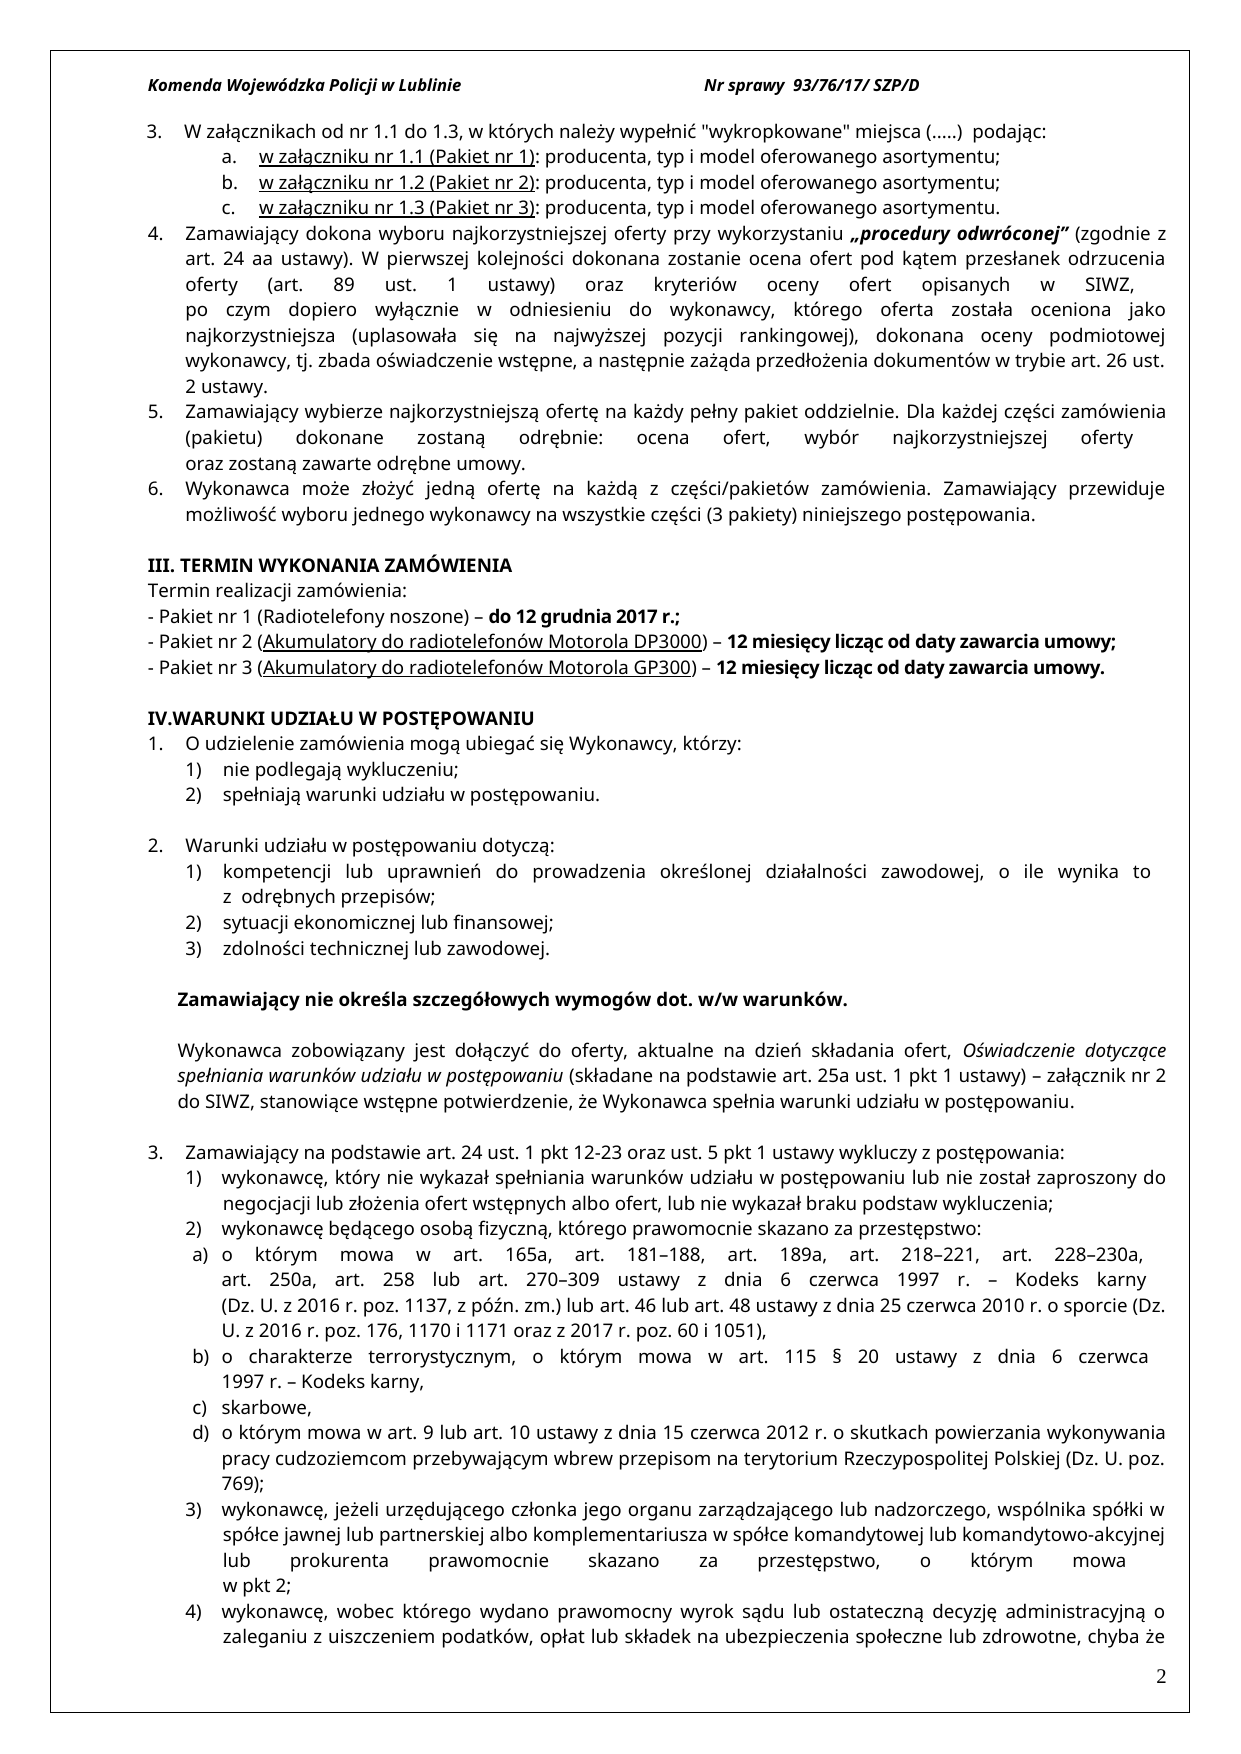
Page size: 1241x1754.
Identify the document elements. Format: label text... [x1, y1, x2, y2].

list Zamawiający na podstawie art. 24 ust. 1 pkt 12-23 oraz ust. 5 pkt 1 ustawy wykluczy z postępowania: [148, 1139, 1166, 1164]
list O udzielenie zamówienia mogą ubiegać się Wykonawcy, którzy: [148, 731, 1166, 756]
list nie podlegają wykluczeniu; [185, 756, 1166, 782]
list w załączniku nr 1.3 (Pakiet nr 3): producenta, typ i model oferowanego asortymentu. [221, 195, 1166, 220]
text III. termin wykonania ZaMÓWIENIA [148, 552, 1166, 577]
text Zamawiający nie określa szczegółowych wymogów dot. w/w warunków. [148, 986, 1166, 1011]
list Wykonawca zobowiązany jest dołączyć do oferty, aktualne na dzień składania ofert, Oświadczenie dotyczące spełniania warunków udziału w postępowaniu (składane na podstawie art. 25a ust. 1 pkt 1 ustawy) – załącznik nr 2 do SIWZ, stanowiące wstępne potwierdzenie, że Wykonawca spełnia warunki udziału w postępowaniu. [177, 1037, 1166, 1113]
list o którym mowa w art. 165a, art. 181–188, art. 189a, art. 218–221, art. 228–230a, art. 250a, art. 258 lub art. 270–309 ustawy z dnia 6 czerwca 1997 r. – Kodeks karny (Dz. U. z 2016 r. poz. 1137, z późn. zm.) lub art. 46 lub art. 48 ustawy z dnia 25 czerwca 2010 r. o sporcie (Dz. U. z 2016 r. poz. 176, 1170 i 1171 oraz z 2017 r. poz. 60 i 1051), [192, 1241, 1166, 1343]
text Termin realizacji zamówienia: [148, 577, 1166, 603]
list kompetencji lub uprawnień do prowadzenia określonej działalności zawodowej, o ile wynika to z odrębnych przepisów; [185, 858, 1166, 909]
list W załącznikach od nr 1.1 do 1.3, w których należy wypełnić "wykropkowane" miejsca (.....) podając: [146, 118, 1166, 144]
list wykonawcę, który nie wykazał spełniania warunków udziału w postępowaniu lub nie został zaproszony do negocjacji lub złożenia ofert wstępnych albo ofert, lub nie wykazał braku podstaw wykluczenia; [185, 1164, 1166, 1216]
list skarbowe, [192, 1394, 1166, 1420]
list Warunki udziału w postępowaniu dotyczą: [148, 833, 1166, 858]
list wykonawcę będącego osobą fizyczną, którego prawomocnie skazano za przestępstwo: [185, 1216, 1166, 1241]
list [185, 1598, 1166, 1649]
list sytuacji ekonomicznej lub finansowej; [185, 909, 1166, 935]
list w załączniku nr 1.1 (Pakiet nr 1): producenta, typ i model oferowanego asortymentu; [221, 144, 1166, 169]
list w załączniku nr 1.2 (Pakiet nr 2): producenta, typ i model oferowanego asortymentu; [221, 169, 1166, 195]
text - Pakiet nr 1 (Radiotelefony noszone) – do 12 grudnia 2017 r.; [148, 603, 1166, 628]
list wykonawcę, jeżeli urzędującego członka jego organu zarządzającego lub nadzorczego, wspólnika spółki w spółce jawnej lub partnerskiej albo komplementariusza w spółce komandytowej lub komandytowo-akcyjnej lub prokurenta prawomocnie skazano za przestępstwo, o którym mowa w pkt 2; [185, 1496, 1166, 1598]
list o charakterze terrorystycznym, o którym mowa w art. 115 § 20 ustawy z dnia 6 czerwca 1997 r. – Kodeks karny, [192, 1343, 1166, 1394]
list zdolności technicznej lub zawodowej. [185, 935, 1166, 960]
text IV.WARUNKI UDZIAŁU W POSTĘPOWANIU [148, 705, 1166, 731]
list Zamawiający dokona wyboru najkorzystniejszej oferty przy wykorzystaniu „procedury odwróconej” (zgodnie z art. 24 aa ustawy). W pierwszej kolejności dokonana zostanie ocena ofert pod kątem przesłanek odrzucenia oferty (art. 89 ust. 1 ustawy) oraz kryteriów oceny ofert opisanych w SIWZ, po czym dopiero wyłącznie w odniesieniu do wykonawcy, którego oferta została oceniona jako najkorzystniejsza (uplasowała się na najwyższej pozycji rankingowej), dokonana oceny podmiotowej wykonawcy, tj. zbada oświadczenie wstępne, a następnie zażąda przedłożenia dokumentów w trybie art. 26 ust. 2 ustawy. [148, 220, 1166, 399]
list Wykonawca może złożyć jedną ofertę na każdą z części/pakietów zamówienia. Zamawiający przewiduje możliwość wyboru jednego wykonawcy na wszystkie części (3 pakiety) niniejszego postępowania. [148, 475, 1166, 526]
text - Pakiet nr 3 (Akumulatory do radiotelefonów Motorola GP300) – 12 miesięcy licząc od daty zawarcia umowy. [148, 654, 1166, 679]
list Zamawiający wybierze najkorzystniejszą ofertę na każdy pełny pakiet oddzielnie. Dla każdej części zamówienia (pakietu) dokonane zostaną odrębnie: ocena ofert, wybór najkorzystniejszej oferty oraz zostaną zawarte odrębne umowy. [148, 399, 1166, 475]
list o którym mowa w art. 9 lub art. 10 ustawy z dnia 15 czerwca 2012 r. o skutkach powierzania wykonywania pracy cudzoziemcom przebywającym wbrew przepisom na terytorium Rzeczypospolitej Polskiej (Dz. U. poz. 769); [192, 1420, 1166, 1496]
text - Pakiet nr 2 (Akumulatory do radiotelefonów Motorola DP3000) – 12 miesięcy licząc od daty zawarcia umowy; [148, 628, 1166, 654]
list spełniają warunki udziału w postępowaniu. [185, 782, 1166, 807]
